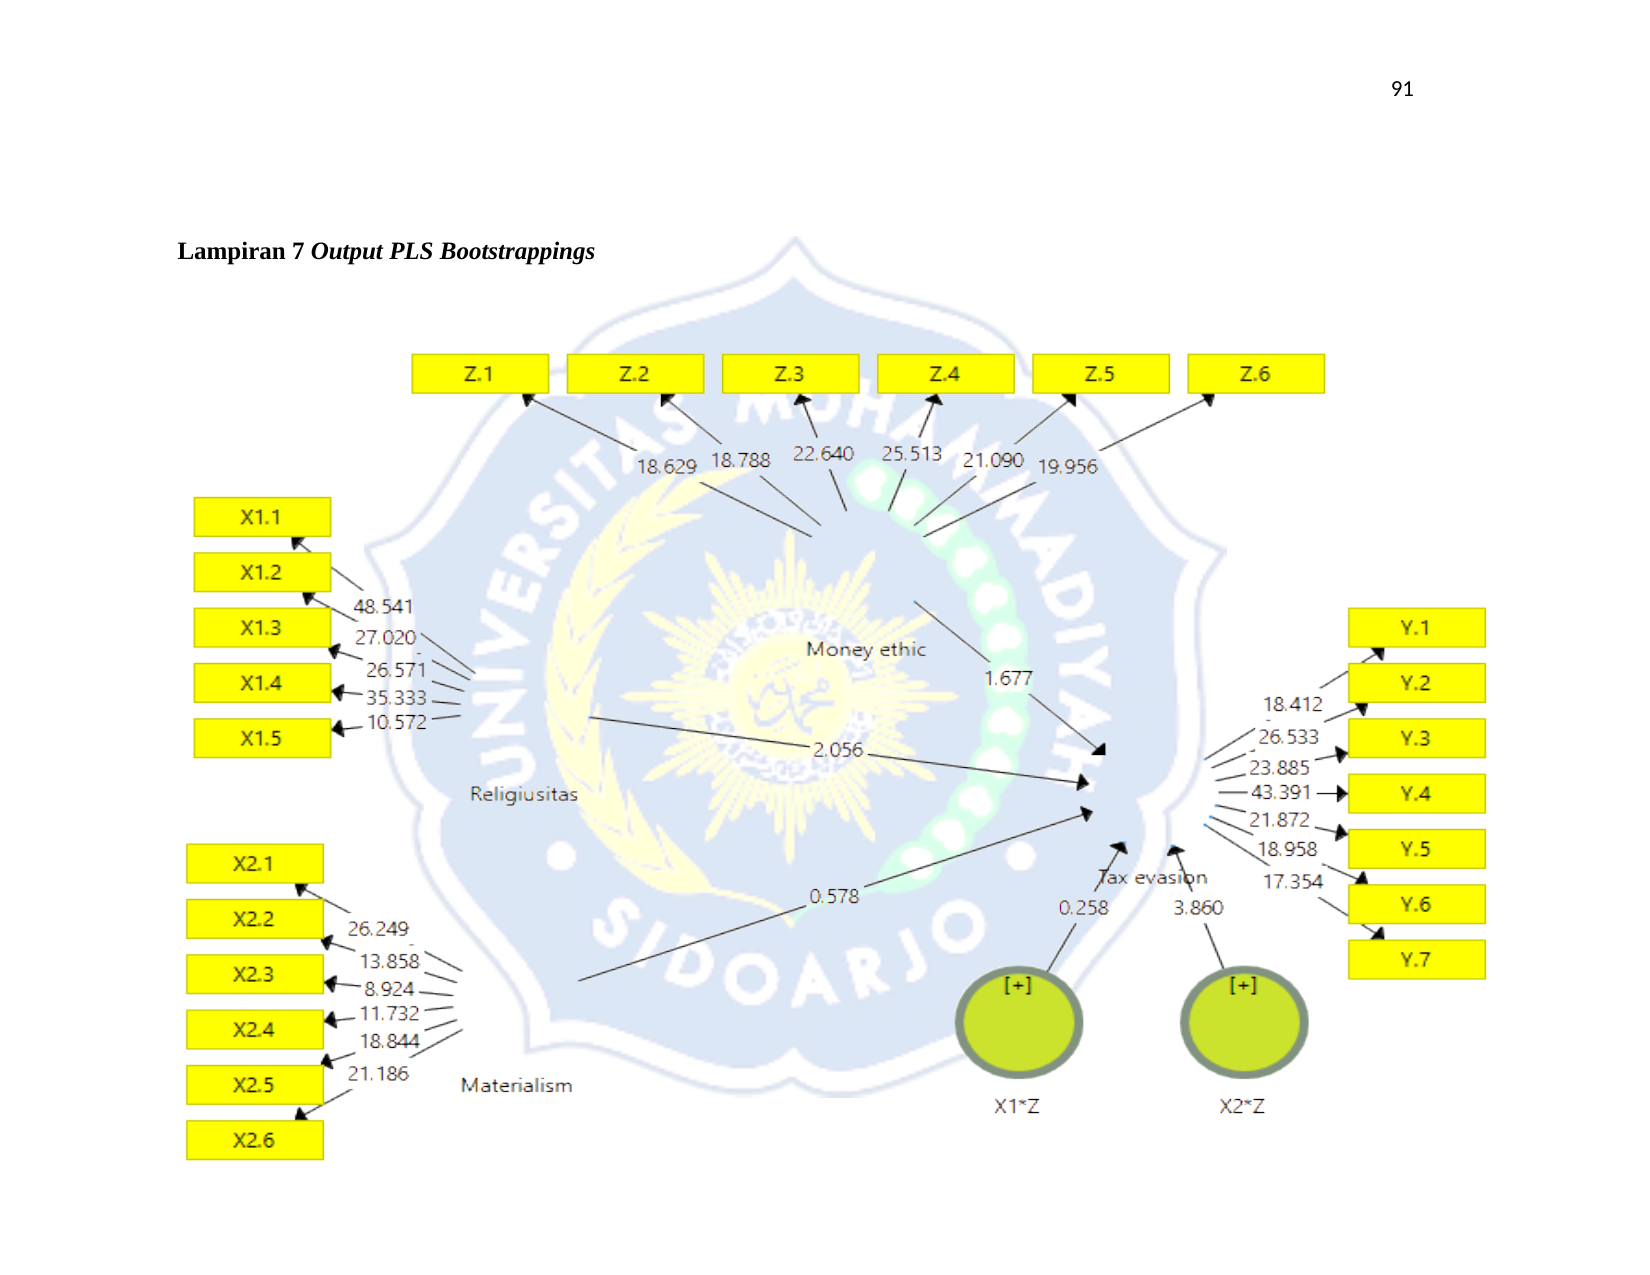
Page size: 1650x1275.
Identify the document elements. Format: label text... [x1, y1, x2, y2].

picture [177, 300, 1496, 1169]
text Lampiran 7 Output PLS Bootstrappings [177, 236, 1414, 265]
